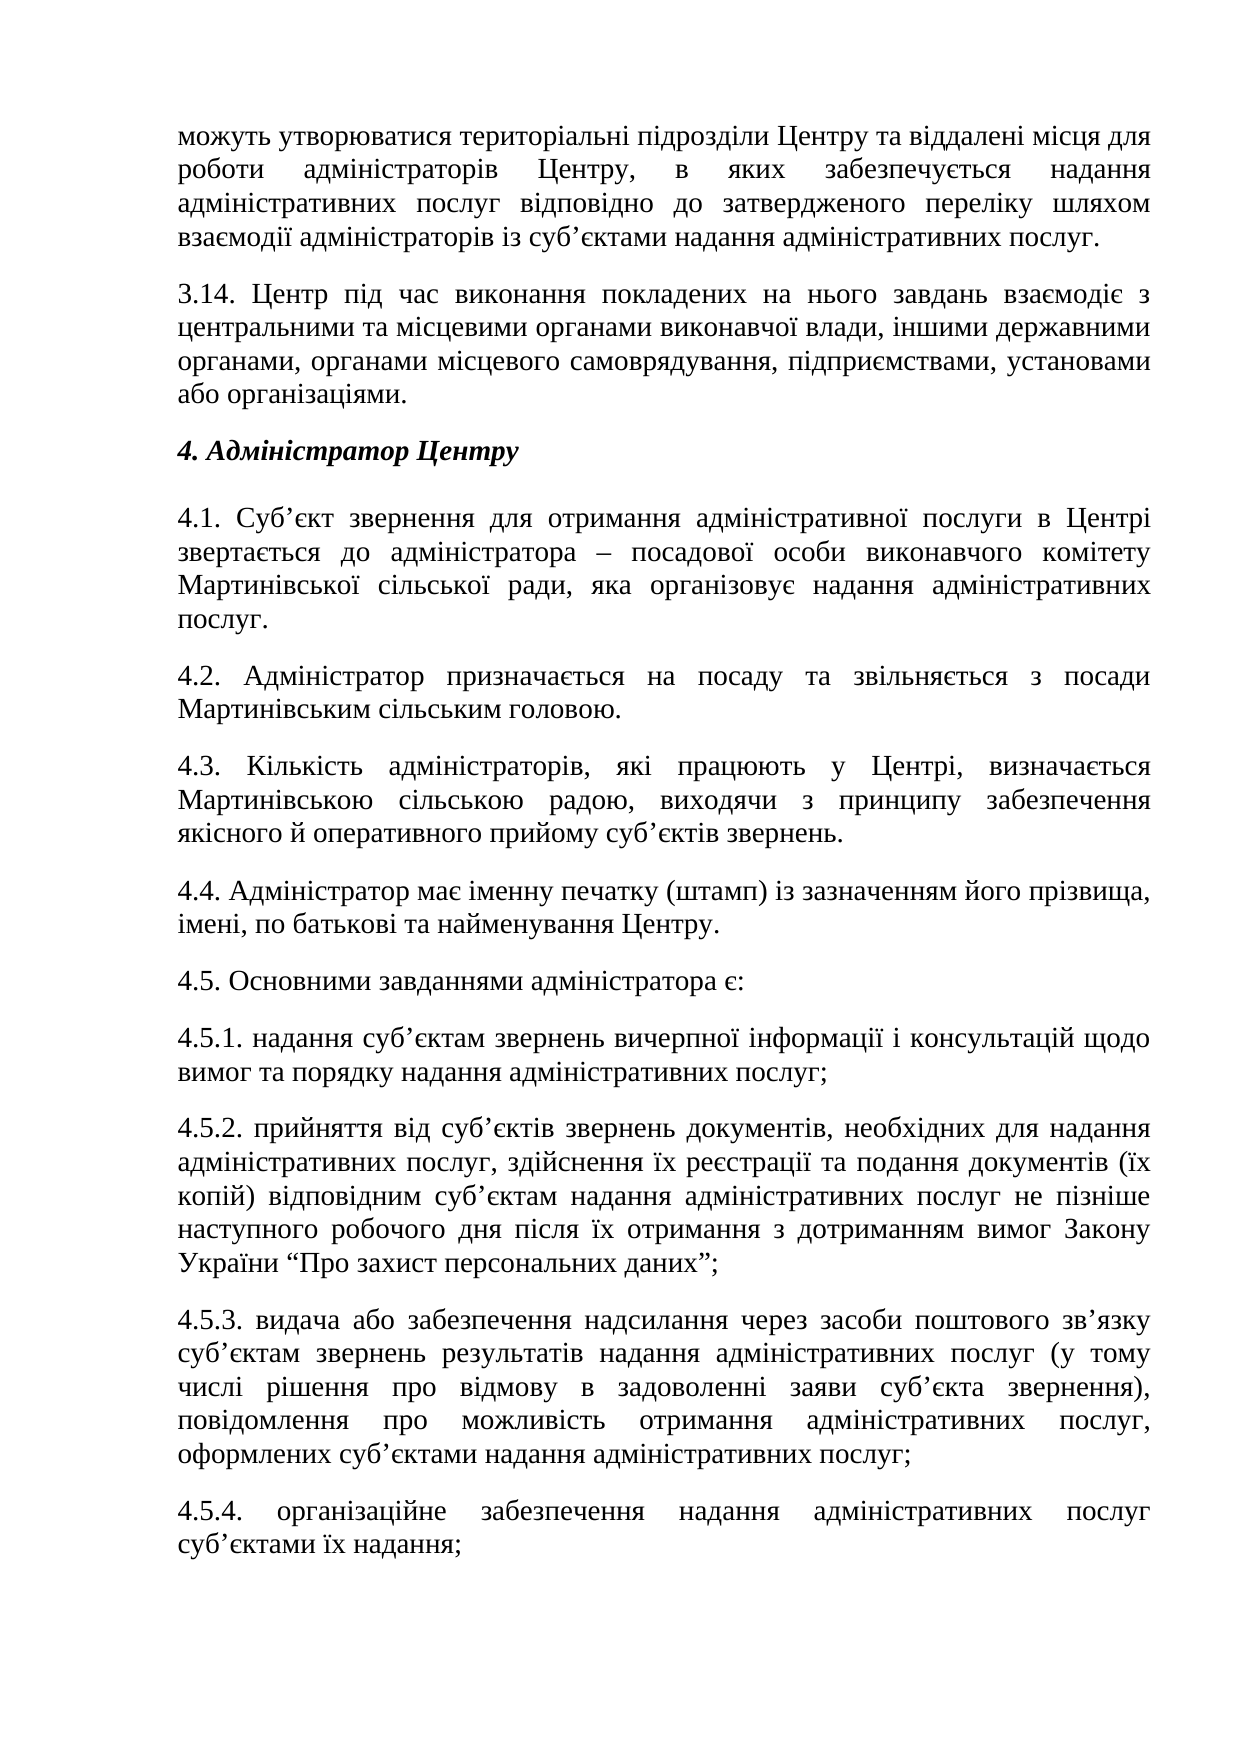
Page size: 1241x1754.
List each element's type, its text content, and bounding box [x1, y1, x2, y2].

text 3.14. Центр під час виконання покладених на нього завдань взаємодіє з центральними та місцевими органами виконавчої влади, іншими державними органами, органами місцевого самоврядування, підприємствами, установами або організаціями. [177, 276, 1152, 410]
text 4.1. Суб’єкт звернення для отримання адміністративної послуги в Центрі звертається до адміністратора – посадової особи виконавчого комітету Мартинівської сільської ради, яка організовує надання адміністративних послуг. [177, 500, 1152, 634]
text 4.5.1. надання суб’єктам звернень вичерпної інформації і консультацій щодо вимог та порядку надання адміністративних послуг; [177, 1020, 1152, 1087]
text 4.5.2. прийняття від суб’єктів звернень документів, необхідних для надання адміністративних послуг, здійснення їх реєстрації та подання документів (їх копій) відповідним суб’єктам надання адміністративних послуг не пізніше наступного робочого дня після їх отримання з дотриманням вимог Закону України “Про захист персональних даних”; [177, 1111, 1152, 1278]
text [177, 118, 1152, 252]
text 4.5.3. видача або забезпечення надсилання через засоби поштового зв’язку суб’єктам звернень результатів надання адміністративних послуг (у тому числі рішення про відмову в задоволенні заяви суб’єкта звернення), повідомлення про можливість отримання адміністративних послуг, оформлених суб’єктами надання адміністративних послуг; [177, 1302, 1152, 1469]
text 4.3. Кількість адміністраторів, які працюють у Центрі, визначається Мартинівською сільською радою, виходячи з принципу забезпечення якісного й оперативного прийому суб’єктів звернень. [177, 748, 1152, 849]
text 4. Адміністратор Центру [177, 433, 1152, 467]
text 4.5. Основними завданнями адміністратора є: [177, 963, 1152, 997]
text 4.2. Адміністратор призначається на посаду та звільняється з посади Мартинівським сільським головою. [177, 658, 1152, 725]
text 4.4. Адміністратор має іменну печатку (штамп) із зазначенням його прізвища, імені, по батькові та найменування Центру. [177, 873, 1152, 940]
text 4.5.4. організаційне забезпечення надання адміністративних послуг суб’єктами їх надання; [177, 1493, 1152, 1560]
